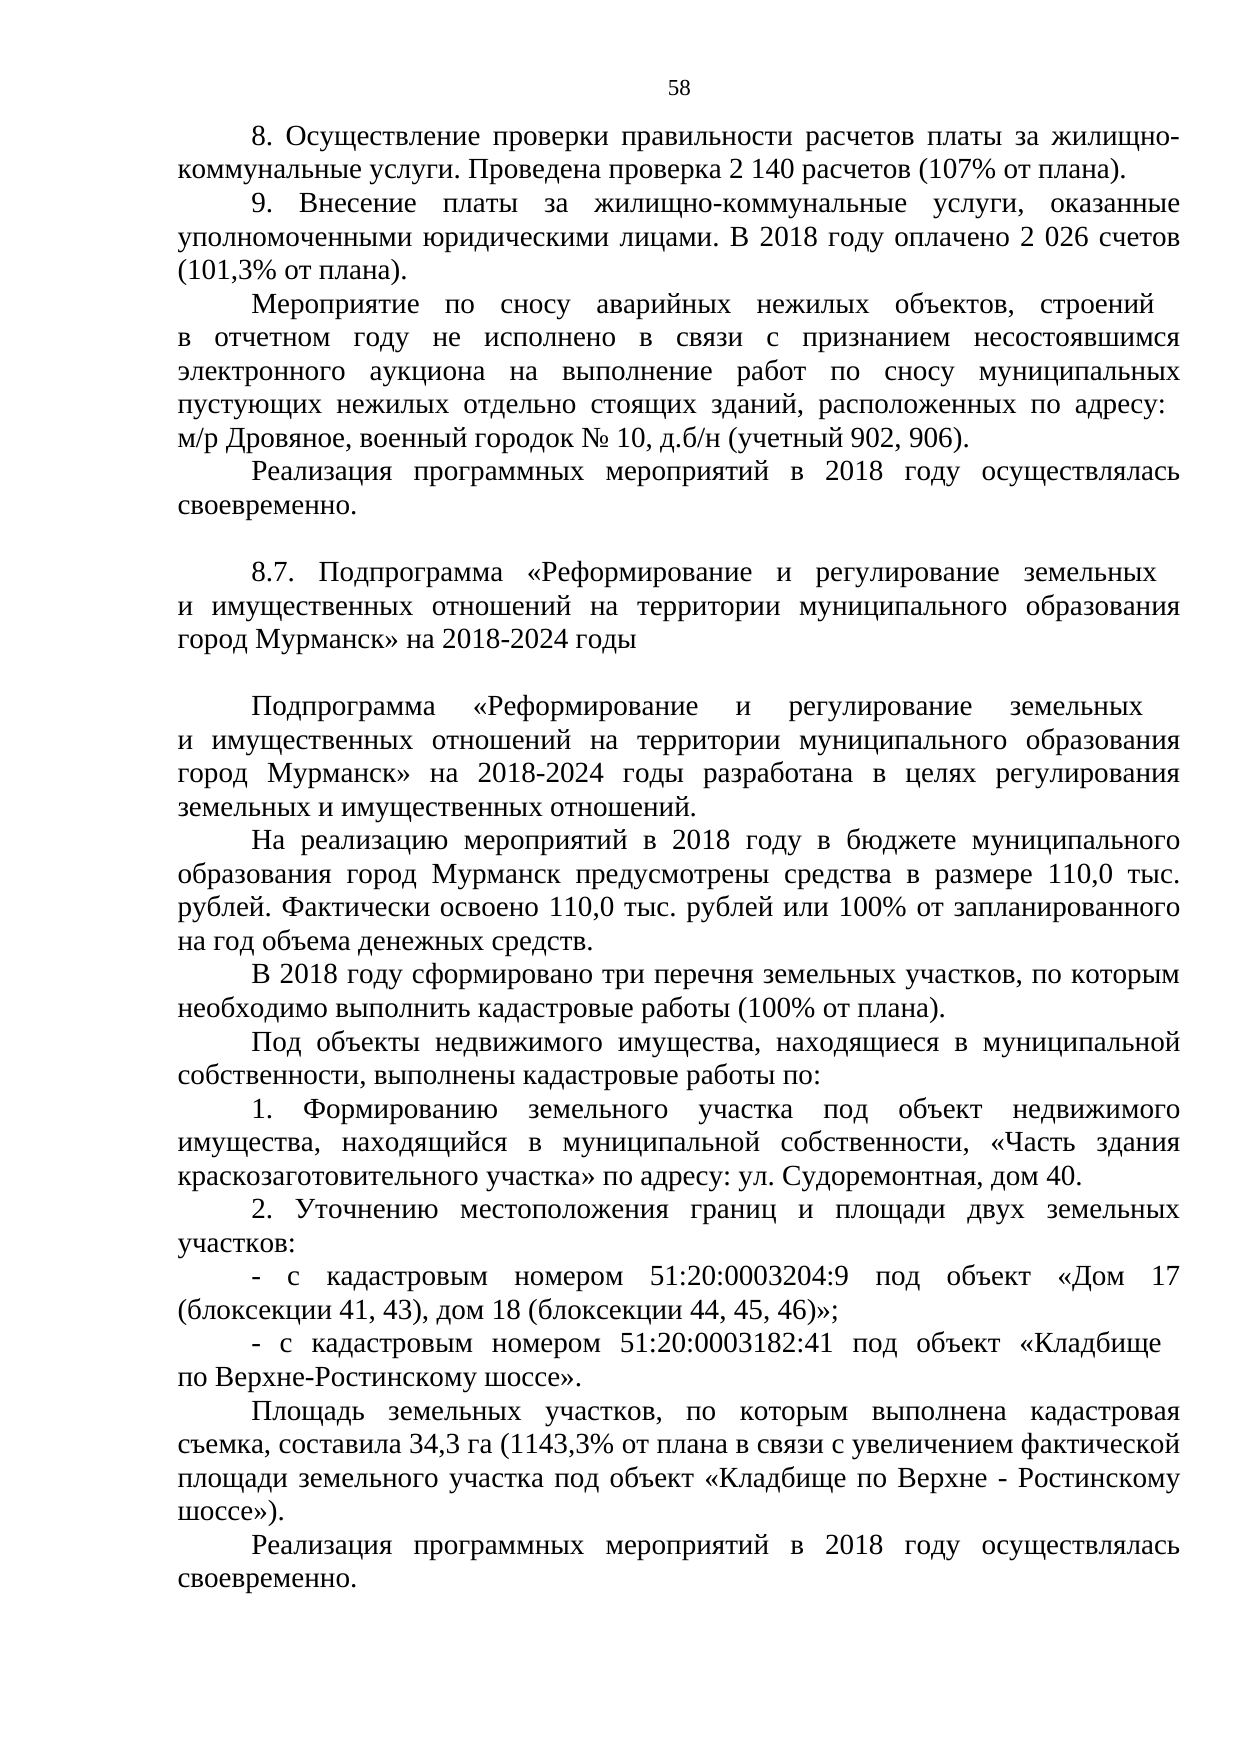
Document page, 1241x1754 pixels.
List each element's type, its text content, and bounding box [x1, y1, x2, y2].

text В 2018 году сформировано три перечня земельных участков, по которым необходимо выполнить кадастровые работы (100% от плана). [177, 957, 1181, 1024]
text Реализация программных мероприятий в 2018 году осуществлялась своевременно. [177, 453, 1181, 521]
text - с кадастровым номером 51:20:0003204:9 под объект «Дом 17 (блоксекции 41, 43), дом 18 (блоксекции 44, 45, 46)»; [177, 1258, 1181, 1326]
text На реализацию мероприятий в 2018 году в бюджете муниципального образования город Мурманск предусмотрены средства в размере 110,0 тыс. рублей. Фактически освоено 110,0 тыс. рублей или 100% от запланированного на год объема денежных средств. [177, 822, 1181, 957]
text - с кадастровым номером 51:20:0003182:41 под объект «Кладбище по Верхне-Ростинскому шоссе». [177, 1326, 1181, 1393]
text Под объекты недвижимого имущества, находящиеся в муниципальной собственности, выполнены кадастровые работы по: [177, 1024, 1181, 1091]
text Подпрограмма «Реформирование и регулирование земельных и имущественных отношений на территории муниципального образования город Мурманск» на 2018-2024 годы разработана в целях регулирования земельных и имущественных отношений. [177, 688, 1181, 822]
text 8. Осуществление проверки правильности расчетов платы за жилищно-коммунальные услуги. Проведена проверка 2 140 расчетов (107% от плана). [177, 118, 1181, 185]
text 1. Формированию земельного участка под объект недвижимого имущества, находящийся в муниципальной собственности, «Часть здания краскозаготовительного участка» по адресу: ул. Судоремонтная, дом 40. [177, 1091, 1181, 1191]
text 8.7. Подпрограмма «Реформирование и регулирование земельных и имущественных отношений на территории муниципального образования город Мурманск» на 2018-2024 годы [177, 554, 1181, 655]
text Мероприятие по сносу аварийных нежилых объектов, строений в отчетном году не исполнено в связи с признанием несостоявшимся электронного аукциона на выполнение работ по сносу муниципальных пустующих нежилых отдельно стоящих зданий, расположенных по адресу: м/р Дровяное, военный городок № 10, д.б/н (учетный 902, 906). [177, 286, 1181, 453]
text Реализация программных мероприятий в 2018 году осуществлялась своевременно. [177, 1527, 1181, 1594]
text Площадь земельных участков, по которым выполнена кадастровая съемка, составила 34,3 га (1143,3% от плана в связи с увеличением фактической площади земельного участка под объект «Кладбище по Верхне - Ростинскому шоссе»). [177, 1393, 1181, 1527]
text 9. Внесение платы за жилищно-коммунальные услуги, оказанные уполномоченными юридическими лицами. В 2018 году оплачено 2 026 счетов (101,3% от плана). [177, 185, 1181, 286]
text 2. Уточнению местоположения границ и площади двух земельных участков: [177, 1191, 1181, 1258]
